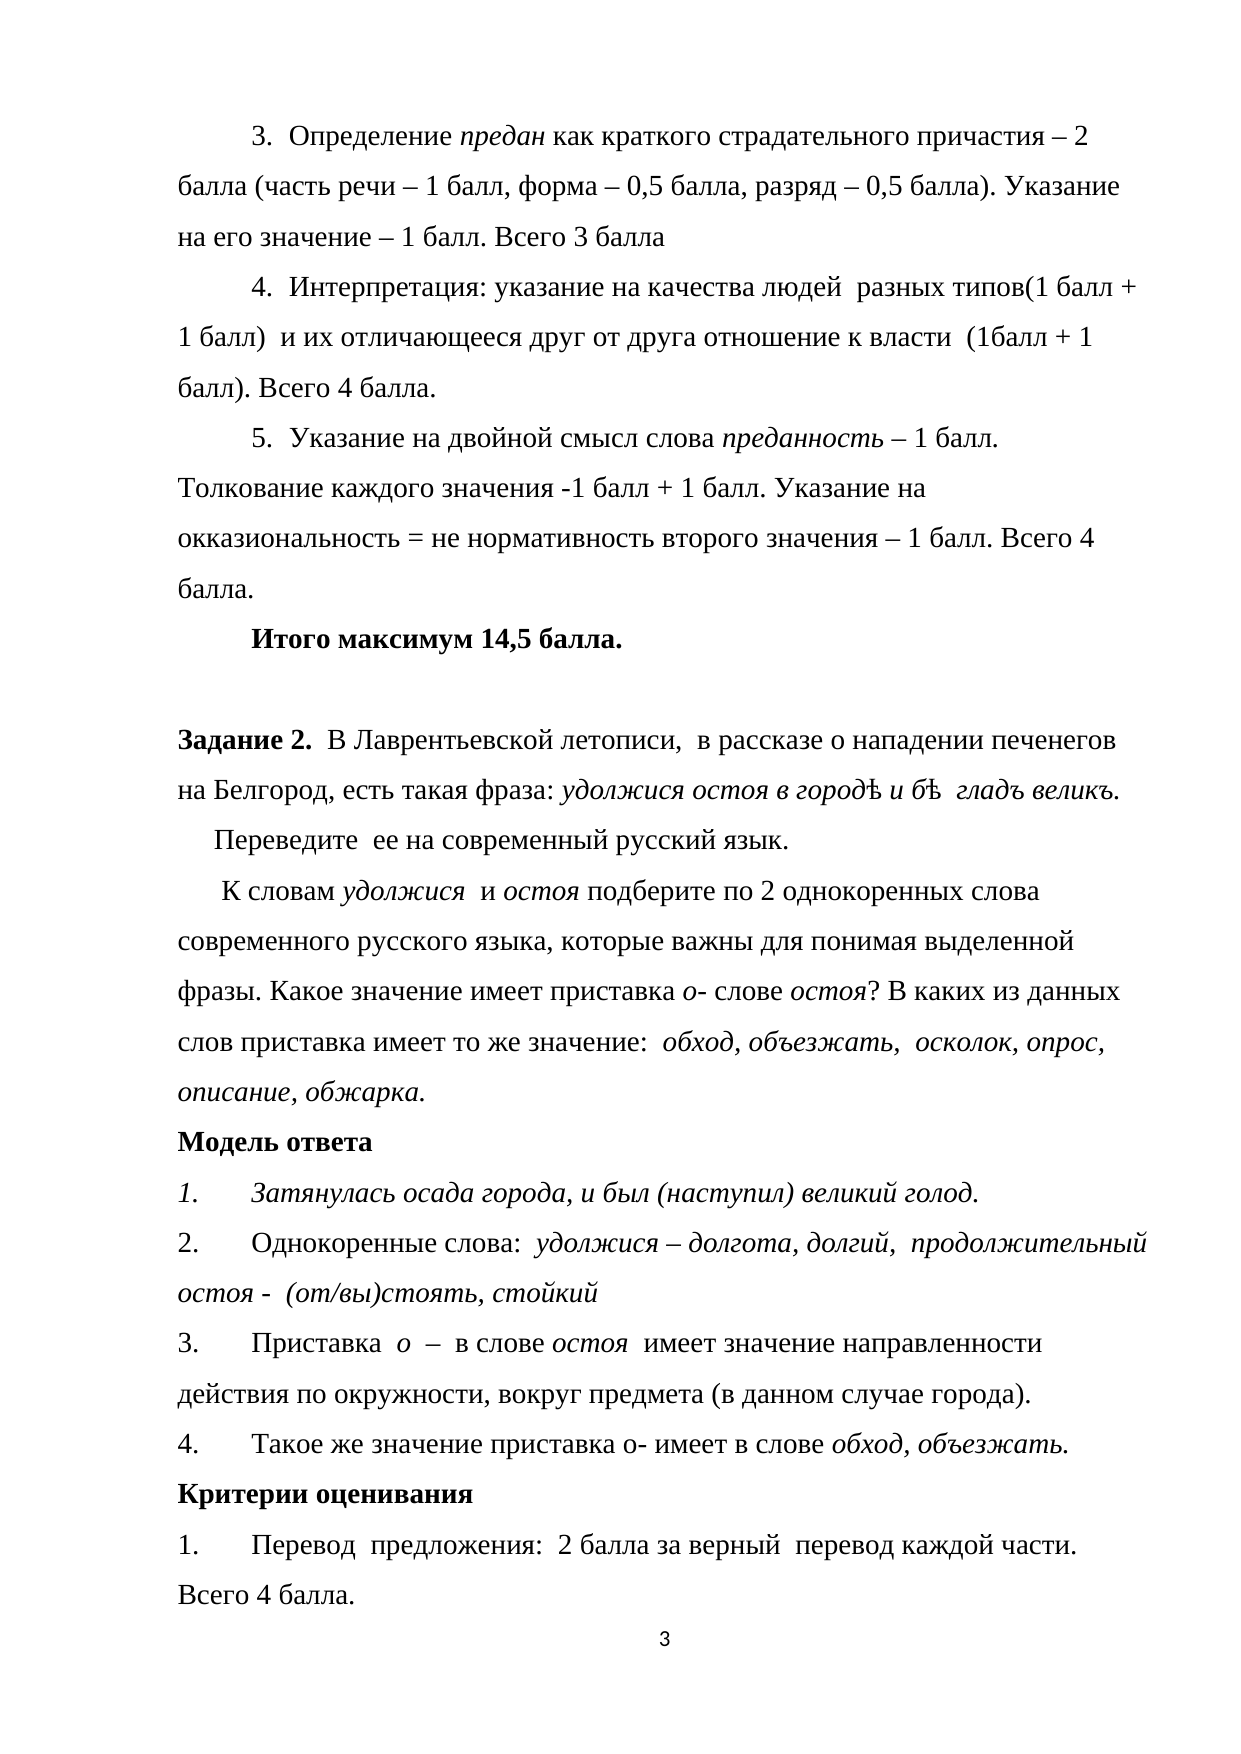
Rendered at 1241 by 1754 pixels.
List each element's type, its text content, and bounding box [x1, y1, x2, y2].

list Указание на двойной смысл слова преданность – 1 балл. [251, 420, 1152, 453]
text Итого максимум 14,5 балла. [177, 621, 1152, 655]
text Задание 2. В Лаврентьевской летописи, в рассказе о нападении печенегов на Белгород, есть такая фраза: удолжися остоя в городѣ и бѣ гладъ великъ. [177, 722, 1152, 806]
list Интерпретация: указание на качества людей разных типов(1 балл + [251, 269, 1152, 303]
text Модель ответа [177, 1124, 1152, 1158]
list Затянулась осада города, и был (наступил) великий голод. [177, 1175, 1152, 1208]
text К словам удолжися и остоя подберите по 2 однокоренных слова современного русского языка, которые важны для понимая выделенной фразы. Какое значение имеет приставка о- слове остоя? В каких из данных слов приставка имеет то же значение: обход, объезжать, осколок, опрос, описание, обжарка. [177, 873, 1152, 1108]
text Толкование каждого значения -1 балл + 1 балл. Указание на окказиональность = не нормативность второго значения – 1 балл. Всего 4 балла. [177, 470, 1152, 604]
list Такое же значение приставка о- имеет в слове обход, объезжать. [177, 1426, 1152, 1460]
list Приставка о – в слове остоя имеет значение направленности действия по окружности, вокруг предмета (в данном случае города). [177, 1326, 1152, 1409]
list Определение предан как краткого страдательного причастия – 2 [251, 118, 1152, 152]
text балла (часть речи – 1 балл, форма – 0,5 балла, разряд – 0,5 балла). Указание на его значение – 1 балл. Всего 3 балла [177, 168, 1152, 252]
text 1 балл) и их отличающееся друг от друга отношение к власти (1балл + 1 балл). Всего 4 балла. [177, 319, 1152, 403]
list Перевод предложения: 2 балла за верный перевод каждой части. Всего 4 балла. [177, 1527, 1152, 1611]
text Переведите ее на современный русский язык. [177, 822, 1152, 856]
list Однокоренные слова: удолжися – долгота, долгий, продолжительный остоя - (от/вы)стоять, стойкий [177, 1225, 1152, 1309]
list Критерии оценивания [177, 1477, 1152, 1510]
